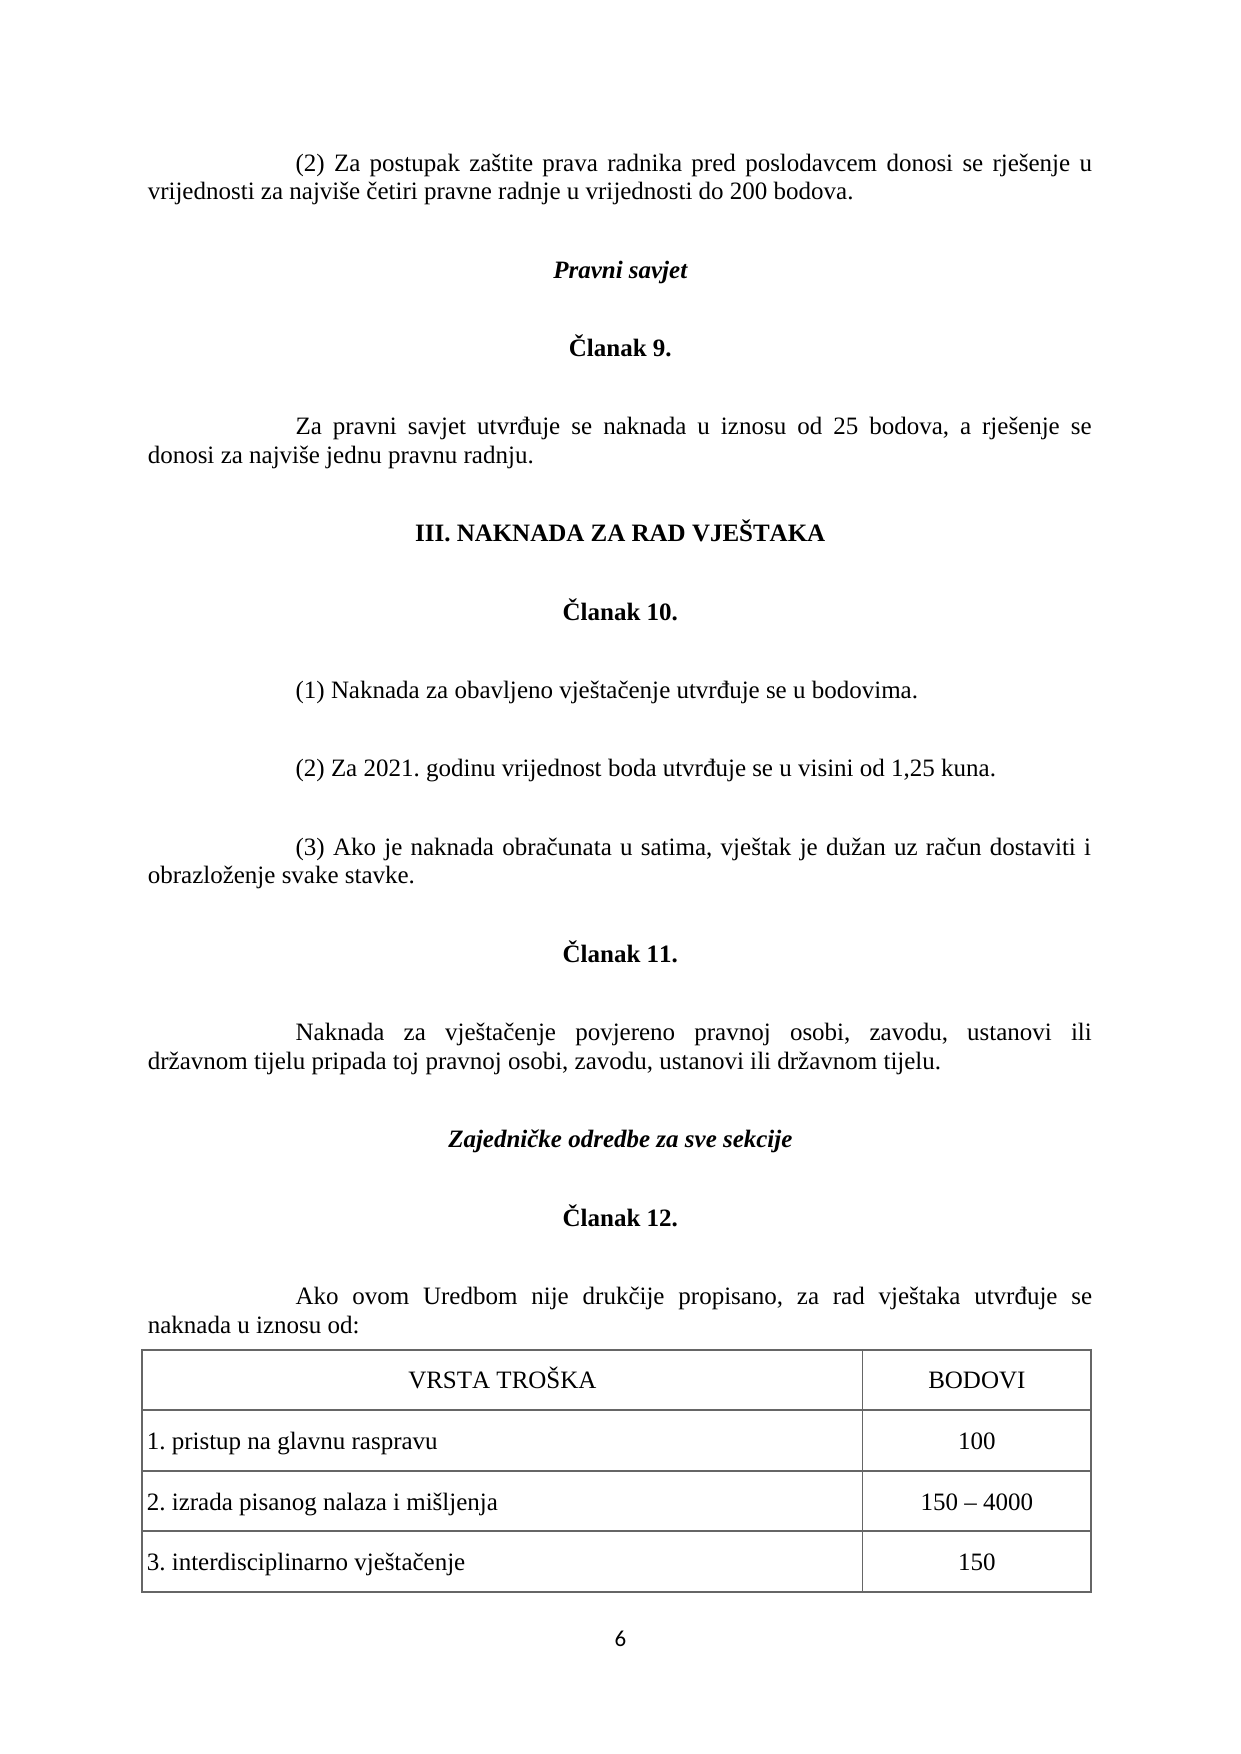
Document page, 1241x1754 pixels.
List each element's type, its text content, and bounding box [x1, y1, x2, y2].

text (1) Naknada za obavljeno vještačenje utvrđuje se u bodovima. [148, 675, 1093, 704]
text Za pravni savjet utvrđuje se naknada u iznosu od 25 bodova, a rješenje se donosi za najviše jednu pravnu radnju. [148, 411, 1093, 469]
table_cell 3. interdisciplinarno vještačenje [143, 1532, 862, 1591]
table_header BODOVI [863, 1351, 1090, 1409]
text III. NAKNADA ZA RAD VJEŠTAKA [148, 518, 1093, 547]
table_cell 100 [863, 1411, 1090, 1470]
text Članak 9. [148, 333, 1093, 362]
table_cell 1. pristup na glavnu raspravu [143, 1411, 862, 1470]
text Zajedničke odredbe za sve sekcije [148, 1124, 1093, 1153]
text Naknada za vještačenje povjereno pravnoj osobi, zavodu, ustanovi ili državnom tijelu pripada toj pravnoj osobi, zavodu, ustanovi ili državnom tijelu. [148, 1017, 1093, 1075]
text Ako ovom Uredbom nije drukčije propisano, za rad vještaka utvrđuje se naknada u iznosu od: [148, 1281, 1093, 1338]
text (2) Za postupak zaštite prava radnika pred poslodavcem donosi se rješenje u vrijednosti za najviše četiri pravne radnje u vrijednosti do 200 bodova. [148, 148, 1093, 205]
text (3) Ako je naknada obračunata u satima, vještak je dužan uz račun dostaviti i obrazloženje svake stavke. [148, 832, 1093, 889]
text (2) Za 2021. godinu vrijednost boda utvrđuje se u visini od 1,25 kuna. [148, 753, 1093, 782]
table_cell 150 [863, 1532, 1090, 1591]
table_cell 2. izrada pisanog nalaza i mišljenja [143, 1472, 862, 1530]
text Članak 10. [148, 597, 1093, 626]
table_header VRSTA TROŠKA [143, 1351, 862, 1409]
table_cell 150 – 4000 [863, 1472, 1090, 1530]
text Članak 11. [148, 939, 1093, 968]
text Članak 12. [148, 1203, 1093, 1231]
text Pravni savjet [148, 255, 1093, 283]
